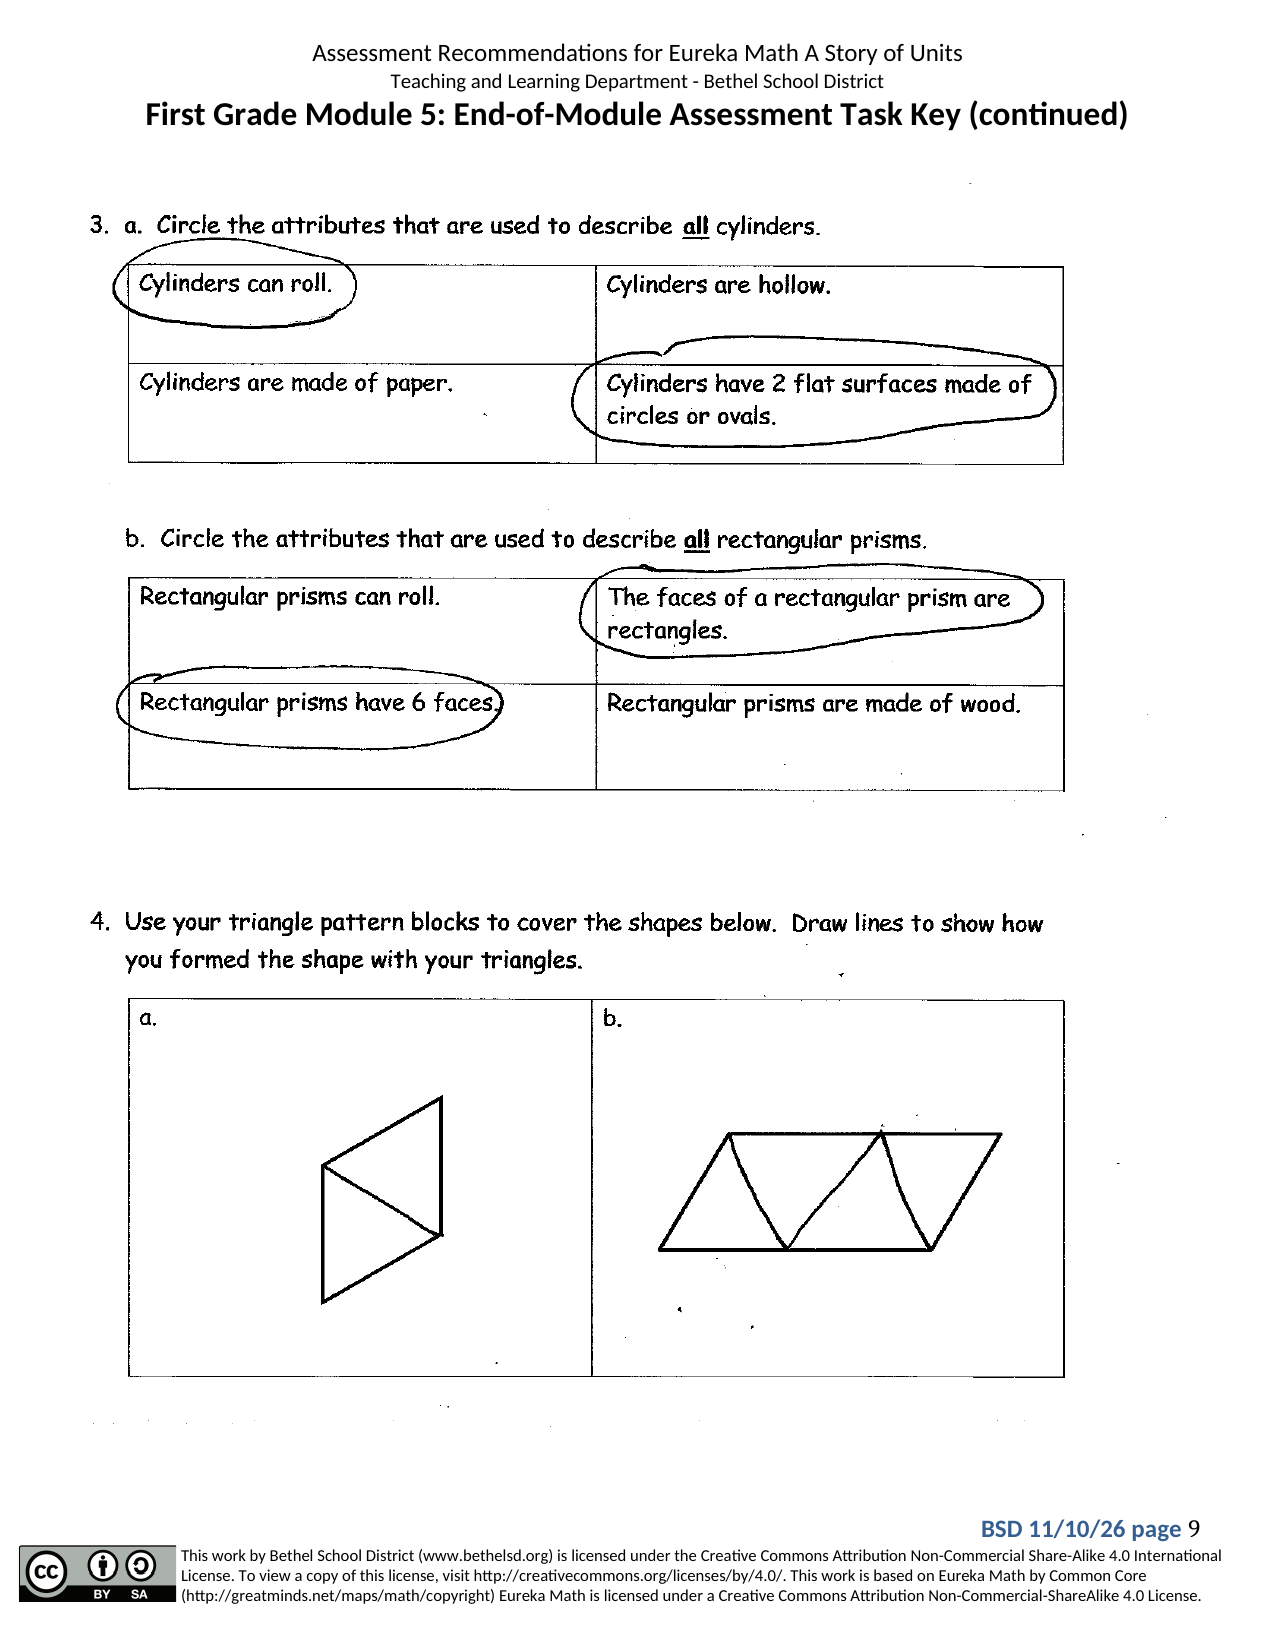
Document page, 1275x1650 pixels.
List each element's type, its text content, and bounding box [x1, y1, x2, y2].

text First Grade Module 5: End-of-Module Assessment Task Key (continued) [75, 93, 1200, 134]
